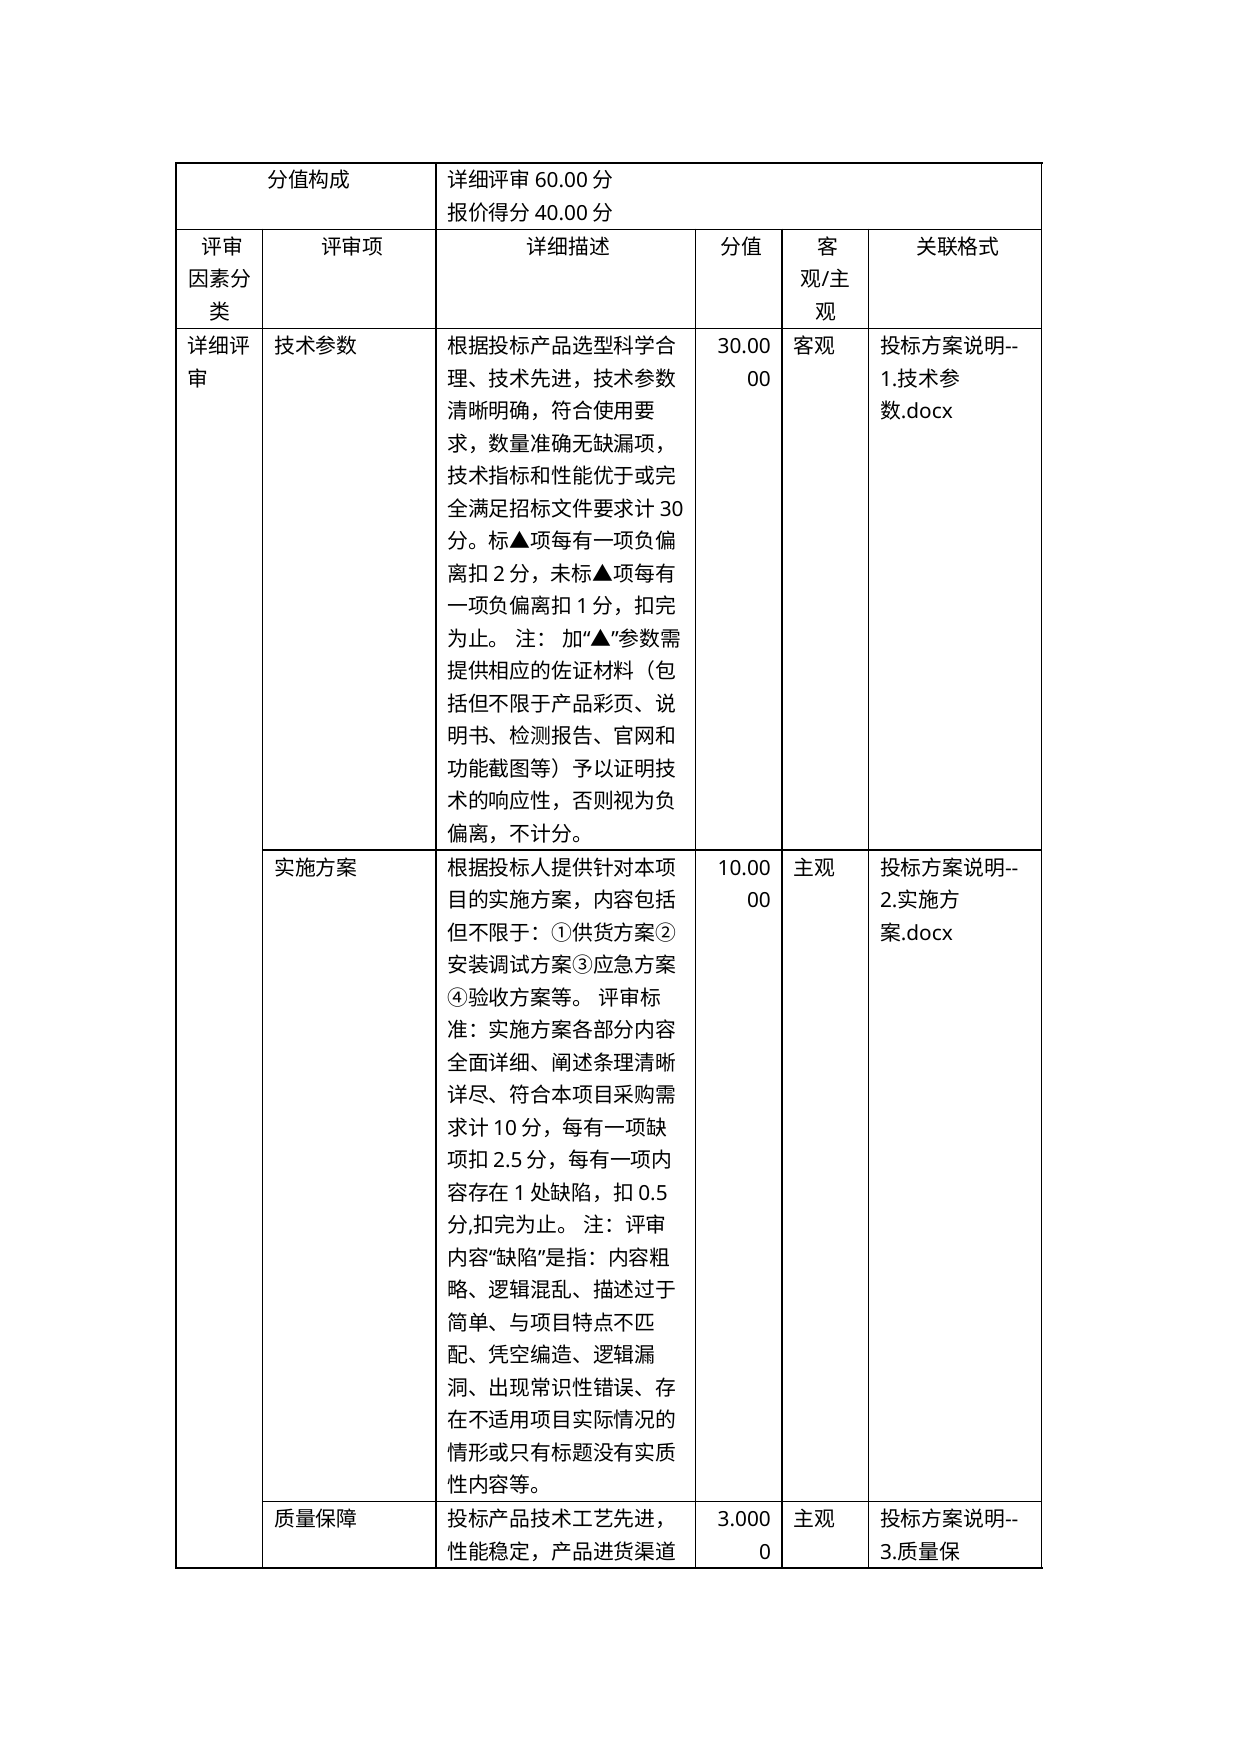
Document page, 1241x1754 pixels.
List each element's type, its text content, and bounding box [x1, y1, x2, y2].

table_cell 10.0000 [696, 851, 781, 1501]
table_cell 评审因素分类 [177, 230, 262, 328]
table_cell 30.0000 [696, 329, 781, 849]
table_cell 3.0000 [696, 1502, 781, 1567]
table_cell 投标方案说明--2.实施方案.docx [869, 851, 1041, 1501]
table_cell 详细评审 [177, 329, 262, 1567]
table_cell 详细描述 [437, 230, 695, 328]
table_cell 根据投标人提供针对本项目的实施方案，内容包括但不限于：①供货方案②安装调试方案③应急方案④验收方案等。 评审标准：实施方案各部分内容全面详细、阐述条理清晰详尽、符合本项目采购需求计10分，每有一项缺项扣2.5分，每有一项内容存在1处缺陷，扣0.5分,扣完为止。 注：评审内容“缺陷”是指：内容粗略、逻辑混乱、描述过于简单、与项目特点不匹配、凭空编造、逻辑漏洞、出现常识性错误、存在不适用项目实际情况的情形或只有标题没有实质性内容等。 [437, 851, 695, 1501]
table_cell 分值 [696, 230, 781, 328]
table_cell 实施方案 [263, 851, 435, 1501]
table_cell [437, 1502, 695, 1567]
table_cell 技术参数 [263, 329, 435, 849]
table_cell 质量保障 [263, 1502, 435, 1567]
table_cell 客观 [783, 329, 868, 849]
table_cell 主观 [783, 851, 868, 1501]
table_cell 根据投标产品选型科学合理、技术先进，技术参数清晰明确，符合使用要求，数量准确无缺漏项，技术指标和性能优于或完全满足招标文件要求计30分。标▲项每有一项负偏离扣2分，未标▲项每有一项负偏离扣1分，扣完为止。 注： 加“▲”参数需提供相应的佐证材料（包括但不限于产品彩页、说明书、检测报告、官网和功能截图等）予以证明技术的响应性，否则视为负偏离，不计分。 [437, 329, 695, 849]
table_cell 分值构成 [177, 164, 435, 228]
table_cell 关联格式 [869, 230, 1041, 328]
table_cell 客观/主观 [783, 230, 868, 328]
table_cell 主观 [783, 1502, 868, 1567]
table_cell 评审项 [263, 230, 435, 328]
table_cell 投标方案说明--1.技术参数.docx [869, 329, 1041, 849]
table_cell 投标方案说明--3.质量保障.docx [869, 1502, 1041, 1567]
table_cell 详细评审60.00分 报价得分40.00分 [437, 164, 1041, 228]
